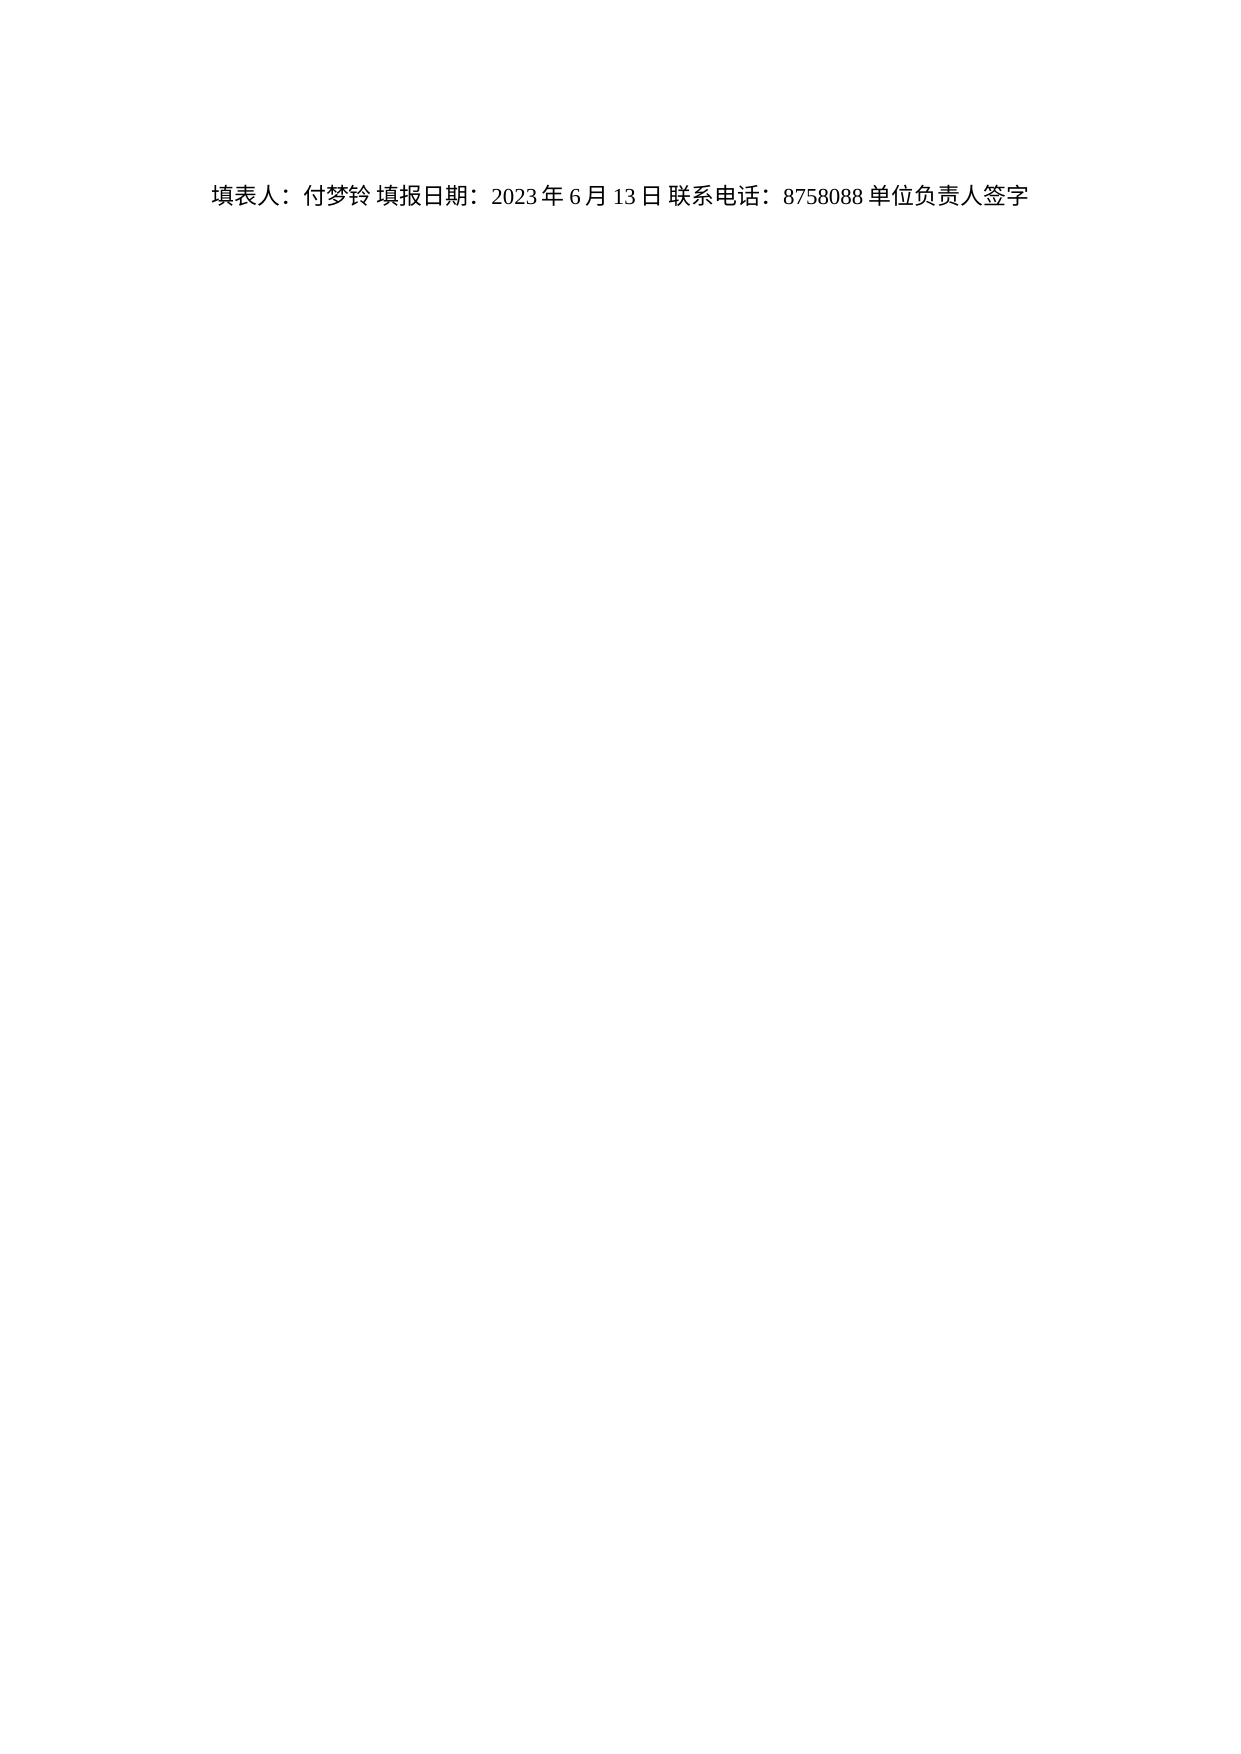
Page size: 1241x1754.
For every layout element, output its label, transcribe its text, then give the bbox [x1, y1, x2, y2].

text 填表人：付梦铃 填报日期：2023年6月13日 联系电话：8758088 单位负责人签字 [187, 162, 1053, 227]
